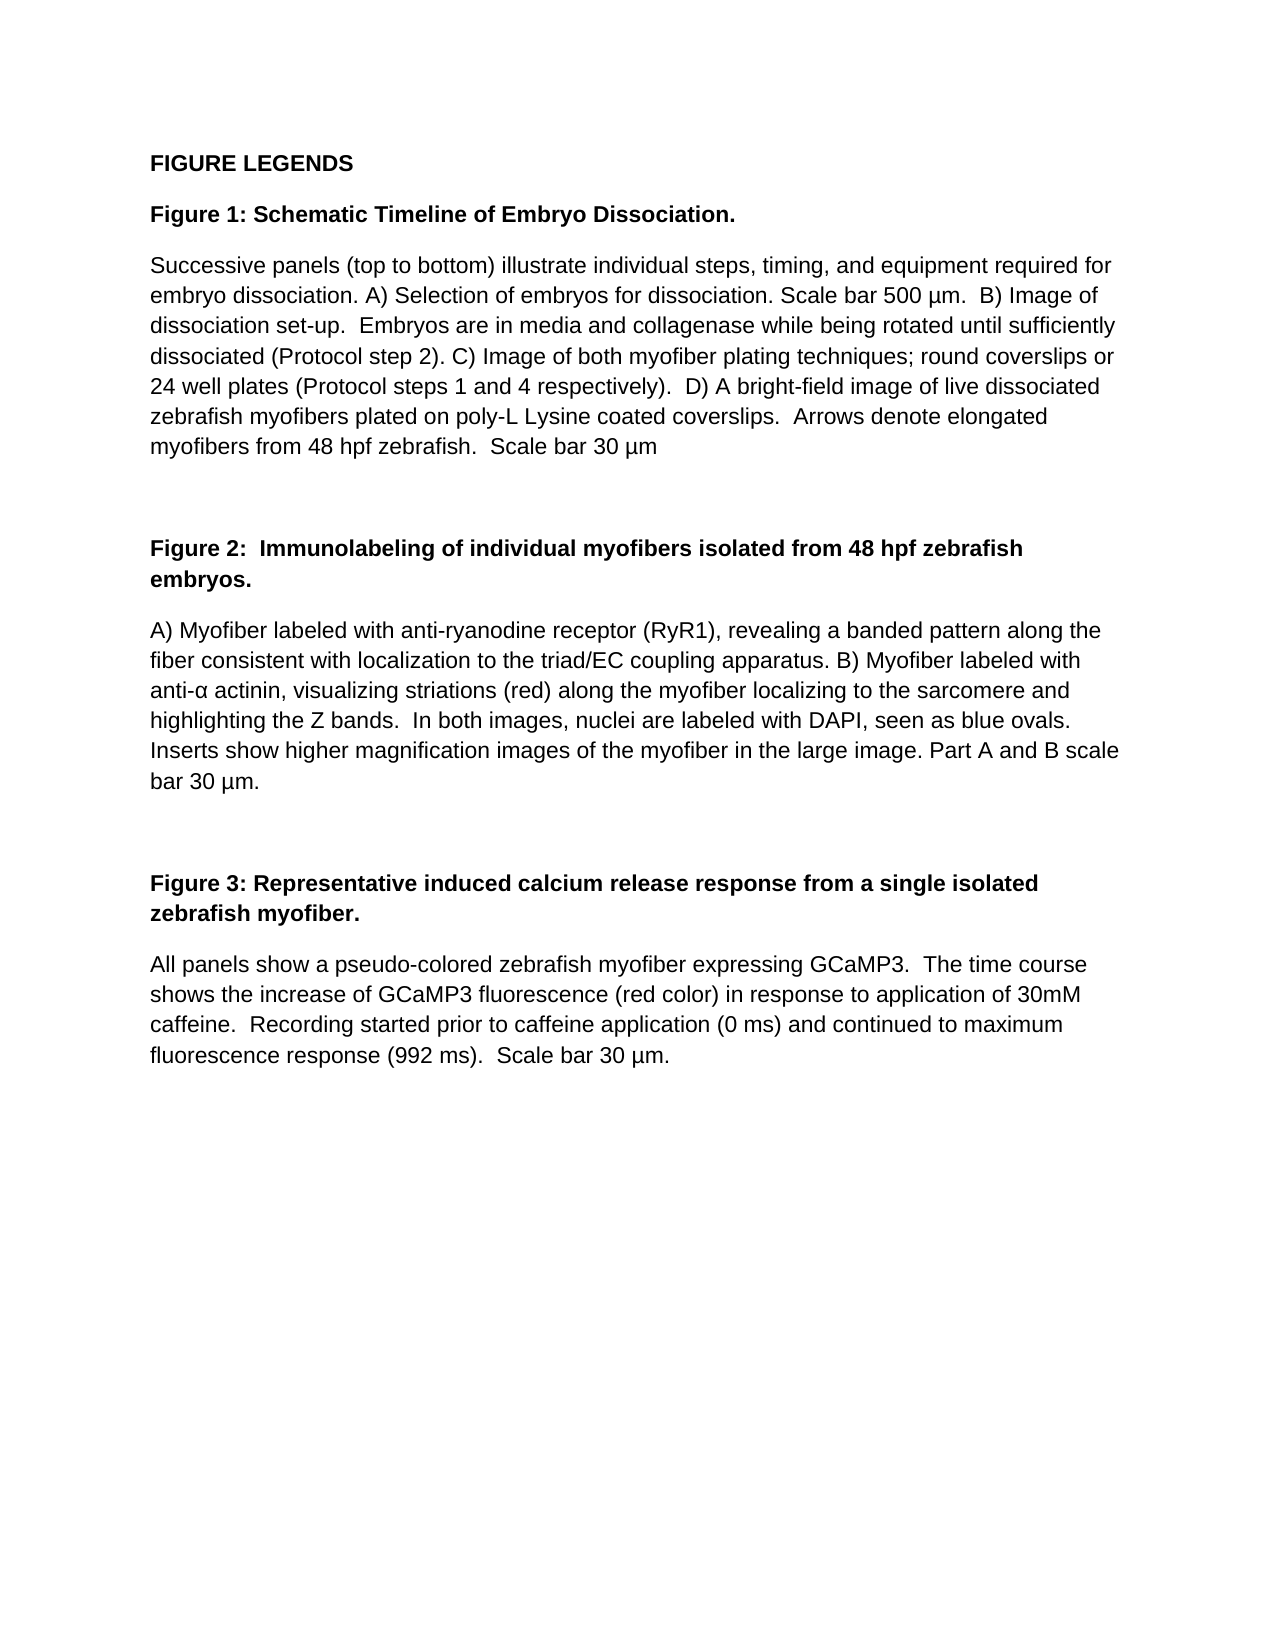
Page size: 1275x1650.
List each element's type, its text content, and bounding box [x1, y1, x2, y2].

text A) Myofiber labeled with anti-ryanodine receptor (RyR1), revealing a banded pattern along the fiber consistent with localization to the triad/EC coupling apparatus. B) Myofiber labeled with anti-α actinin, visualizing striations (red) along the myofiber localizing to the sarcomere and highlighting the Z bands. In both images, nuclei are labeled with DAPI, seen as blue ovals. Inserts show higher magnification images of the myofiber in the large image. Part A and B scale bar 30 µm. [150, 617, 1125, 794]
text All panels show a pseudo-colored zebrafish myofiber expressing GCaMP3. The time course shows the increase of GCaMP3 fluorescence (red color) in response to application of 30mM caffeine. Recording started prior to caffeine application (0 ms) and continued to maximum fluorescence response (992 ms). Scale bar 30 µm. [150, 951, 1125, 1068]
text Figure 1: Schematic Timeline of Embryo Dissociation. [150, 201, 1125, 227]
text Figure 3: Representative induced calcium release response from a single isolated zebrafish myofiber. [150, 870, 1125, 926]
text FIGURE LEGENDS [150, 150, 1125, 176]
text Figure 2: Immunolabeling of individual myofibers isolated from 48 hpf zebrafish embryos. [150, 535, 1125, 592]
text Successive panels (top to bottom) illustrate individual steps, timing, and equipment required for embryo dissociation. A) Selection of embryos for dissociation. Scale bar 500 µm. B) Image of dissociation set-up. Embryos are in media and collagenase while being rotated until sufficiently dissociated (Protocol step 2). C) Image of both myofiber plating techniques; round coverslips or 24 well plates (Protocol steps 1 and 4 respectively). D) A bright-field image of live dissociated zebrafish myofibers plated on poly-L Lysine coated coverslips. Arrows denote elongated myofibers from 48 hpf zebrafish. Scale bar 30 µm [150, 252, 1125, 460]
